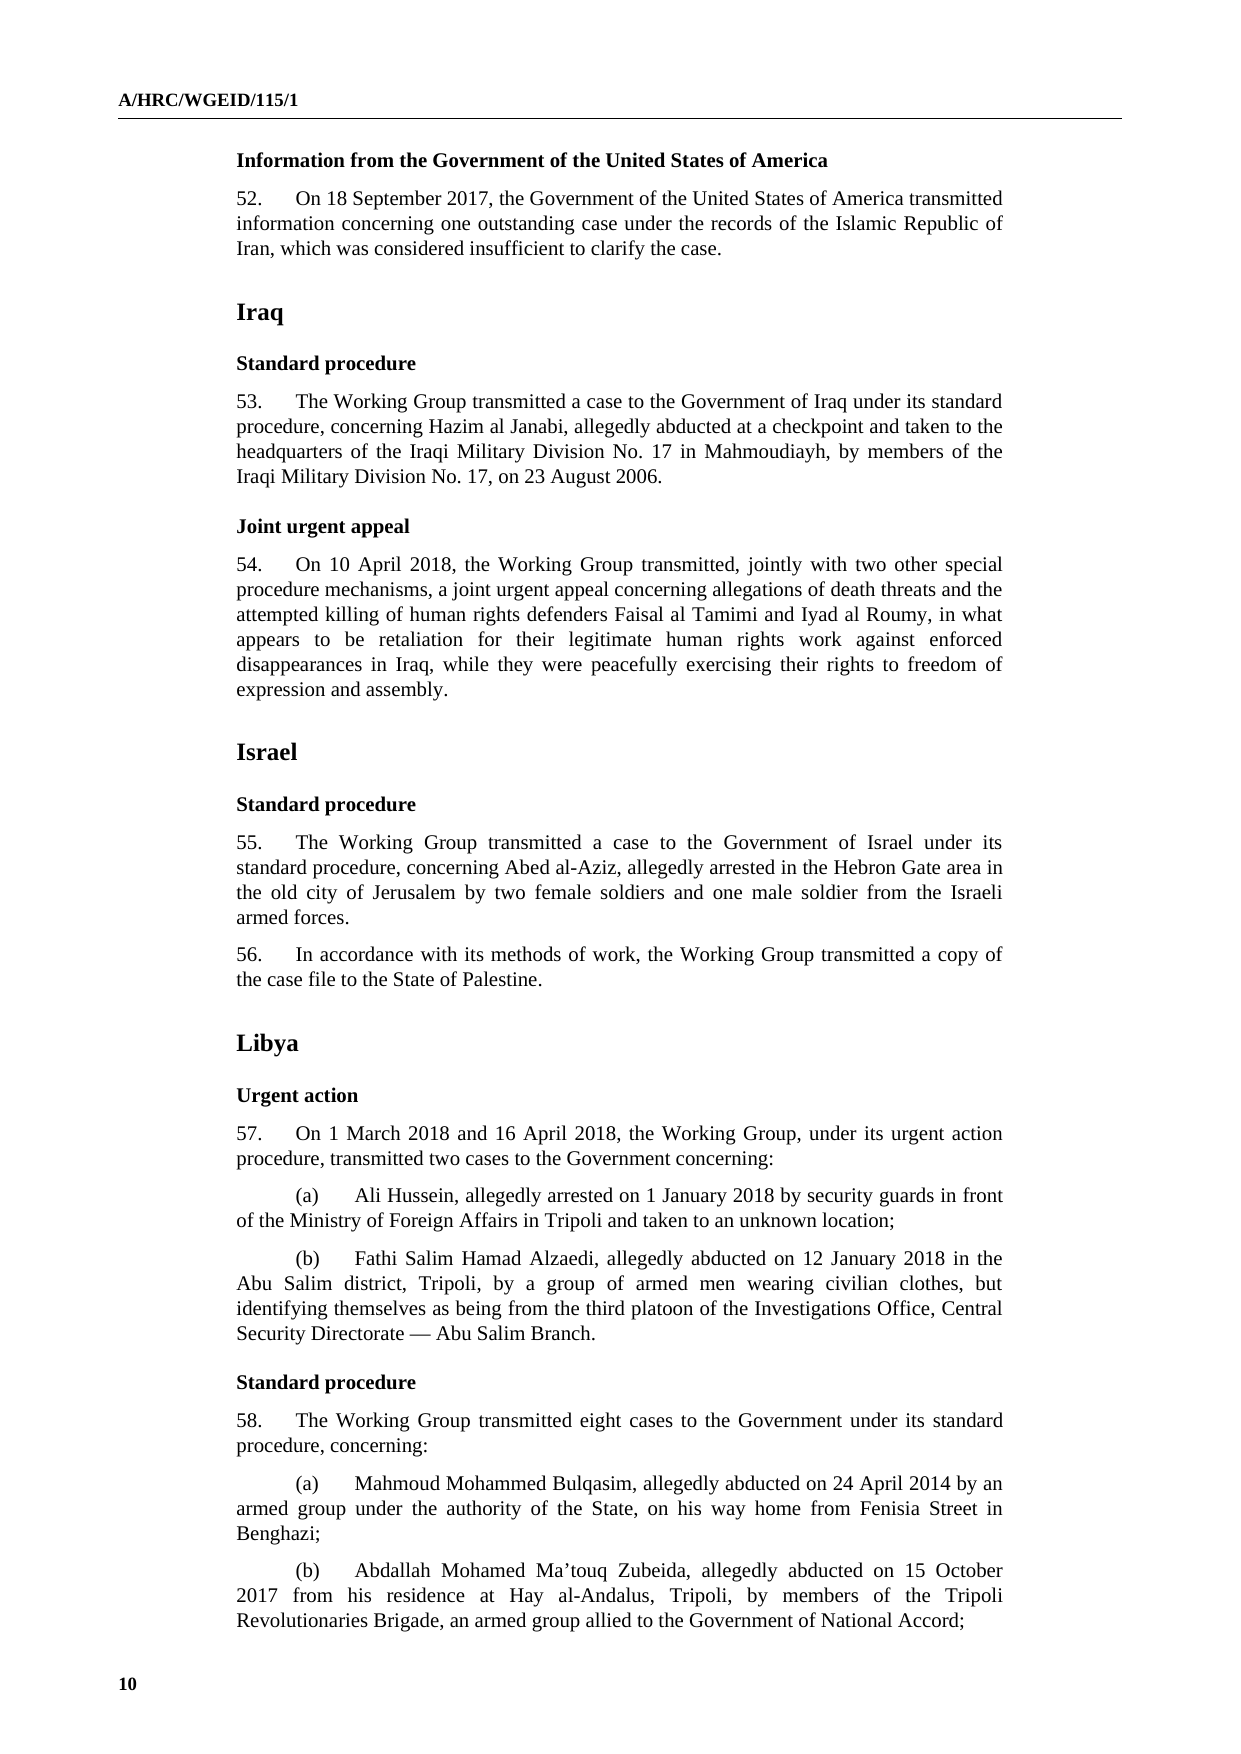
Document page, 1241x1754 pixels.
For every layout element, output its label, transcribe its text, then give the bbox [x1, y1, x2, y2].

text Standard procedure [118, 1369, 1004, 1394]
text Israel [118, 738, 1004, 766]
text 56. In accordance with its methods of work, the Working Group transmitted a copy of the case file to the State of Palestine. [236, 941, 1004, 991]
text Libya [118, 1029, 1004, 1057]
text (b) Abdallah Mohamed Ma’touq Zubeida, allegedly abducted on 15 October 2017 from his residence at Hay al-Andalus, Tripoli, by members of the Tripoli Revolutionaries Brigade, an armed group allied to the Government of National Accord; [236, 1557, 1004, 1632]
text 54. On 10 April 2018, the Working Group transmitted, jointly with two other special procedure mechanisms, a joint urgent appeal concerning allegations of death threats and the attempted killing of human rights defenders Faisal al Tamimi and Iyad al Roumy, in what appears to be retaliation for their legitimate human rights work against enforced disappearances in Iraq, while they were peacefully exercising their rights to freedom of expression and assembly. [236, 551, 1004, 701]
text Information from the Government of the United States of America [118, 148, 1004, 173]
text Iraq [118, 298, 1004, 326]
text 57. On 1 March 2018 and 16 April 2018, the Working Group, under its urgent action procedure, transmitted two cases to the Government concerning: [236, 1119, 1004, 1169]
text Urgent action [118, 1082, 1004, 1107]
text (a) Ali Hussein, allegedly arrested on 1 January 2018 by security guards in front of the Ministry of Foreign Affairs in Tripoli and taken to an unknown location; [236, 1182, 1004, 1232]
text Standard procedure [118, 351, 1004, 376]
text Standard procedure [118, 791, 1004, 816]
text Joint urgent appeal [118, 513, 1004, 538]
text (b) Fathi Salim Hamad Alzaedi, allegedly abducted on 12 January 2018 in the Abu Salim district, Tripoli, by a group of armed men wearing civilian clothes, but identifying themselves as being from the third platoon of the Investigations Office, Central Security Directorate — Abu Salim Branch. [236, 1244, 1004, 1344]
text 55. The Working Group transmitted a case to the Government of Israel under its standard procedure, concerning Abed al-Aziz, allegedly arrested in the Hebron Gate area in the old city of Jerusalem by two female soldiers and one male soldier from the Israeli armed forces. [236, 829, 1004, 929]
text (a) Mahmoud Mohammed Bulqasim, allegedly abducted on 24 April 2014 by an armed group under the authority of the State, on his way home from Fenisia Street in Benghazi; [236, 1469, 1004, 1544]
text 58. The Working Group transmitted eight cases to the Government under its standard procedure, concerning: [236, 1407, 1004, 1457]
text 52. On 18 September 2017, the Government of the United States of America transmitted information concerning one outstanding case under the records of the Islamic Republic of Iran, which was considered insufficient to clarify the case. [236, 185, 1004, 260]
text 53. The Working Group transmitted a case to the Government of Iraq under its standard procedure, concerning Hazim al Janabi, allegedly abducted at a checkpoint and taken to the headquarters of the Iraqi Military Division No. 17 in Mahmoudiayh, by members of the Iraqi Military Division No. 17, on 23 August 2006. [236, 388, 1004, 488]
